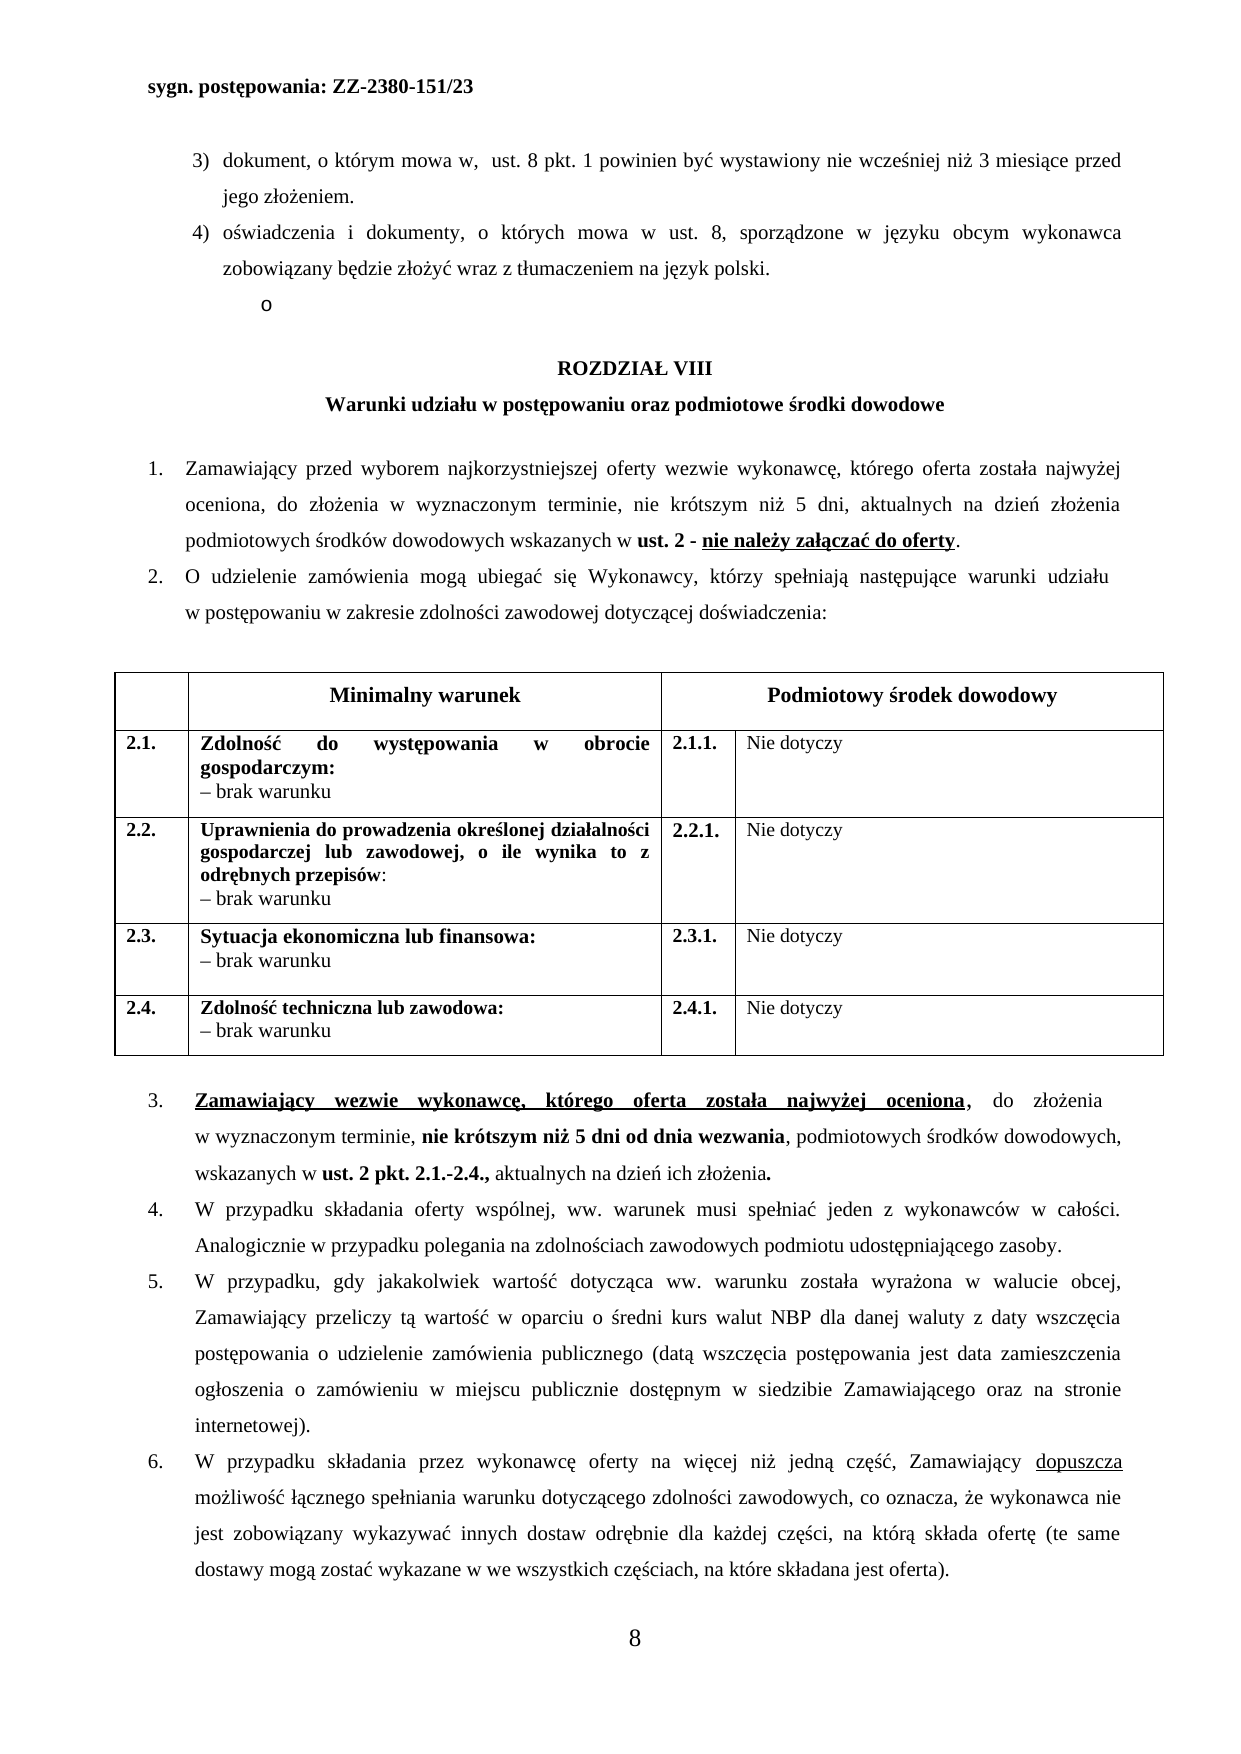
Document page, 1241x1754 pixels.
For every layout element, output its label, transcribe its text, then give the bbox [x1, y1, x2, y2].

list dokument, o którym mowa w, ust. 8 pkt. 1 powinien być wystawiony nie wcześniej niż 3 miesiące przed jego złożeniem. [192, 148, 1122, 208]
table_cell Uprawnienia do prowadzenia określonej działalności gospodarczej lub zawodowej, o ile wynika to z odrębnych przepisów: – brak warunku [189, 818, 661, 923]
table_cell 2.2. [116, 818, 188, 923]
table_cell Sytuacja ekonomiczna lub finansowa: – brak warunku [189, 924, 661, 994]
table_cell 2.4.1. [662, 996, 735, 1055]
table_header [116, 673, 188, 730]
table_header Podmiotowy środek dowodowy [662, 673, 1163, 730]
list W przypadku składania przez wykonawcę oferty na więcej niż jedną część, Zamawiający dopuszcza możliwość łącznego spełniania warunku dotyczącego zdolności zawodowych, co oznacza, że wykonawca nie jest zobowiązany wykazywać innych dostaw odrębnie dla każdej części, na którą składa ofertę (te same dostawy mogą zostać wykazane w we wszystkich częściach, na które składana jest oferta). [148, 1449, 1122, 1581]
table_cell 2.4. [116, 996, 188, 1055]
table_cell Nie dotyczy [736, 731, 1163, 817]
list O udzielenie zamówienia mogą ubiegać się Wykonawcy, którzy spełniają następujące warunki udziału w postępowaniu w zakresie zdolności zawodowej dotyczącej doświadczenia: [148, 564, 1122, 624]
table_cell 2.3.1. [662, 924, 735, 994]
list oświadczenia i dokumenty, o których mowa w ust. 8, sporządzone w języku obcym wykonawca zobowiązany będzie złożyć wraz z tłumaczeniem na język polski. [192, 220, 1122, 280]
table_cell 2.1.1. [662, 731, 735, 817]
table_cell Zdolność do występowania w obrocie gospodarczym: – brak warunku [189, 731, 661, 817]
table_cell Zdolność techniczna lub zawodowa: – brak warunku [189, 996, 661, 1055]
text Warunki udziału w postępowaniu oraz podmiotowe środki dowodowe [148, 392, 1122, 416]
list Zamawiający wezwie wykonawcę, którego oferta została najwyżej oceniona, do złożenia w wyznaczonym terminie, nie krótszym niż 5 dni od dnia wezwania, podmiotowych środków dowodowych, wskazanych w ust. 2 pkt. 2.1.-2.4., aktualnych na dzień ich złożenia. [148, 1084, 1122, 1184]
table_cell Nie dotyczy [736, 818, 1163, 923]
text ROZDZIAŁ VIII [148, 356, 1122, 380]
table_cell Nie dotyczy [736, 924, 1163, 994]
table_cell [662, 818, 735, 923]
table_header Minimalny warunek [189, 673, 661, 730]
table_cell 2.3. [116, 924, 188, 994]
list Zamawiający przed wyborem najkorzystniejszej oferty wezwie wykonawcę, którego oferta została najwyżej oceniona, do złożenia w wyznaczonym terminie, nie krótszym niż 5 dni, aktualnych na dzień złożenia podmiotowych środków dowodowych wskazanych w ust. 2 - nie należy załączać do oferty. [148, 456, 1122, 552]
list W przypadku, gdy jakakolwiek wartość dotycząca ww. warunku została wyrażona w walucie obcej, Zamawiający przeliczy tą wartość w oparciu o średni kurs walut NBP dla danej waluty z daty wszczęcia postępowania o udzielenie zamówienia publicznego (datą wszczęcia postępowania jest data zamieszczenia ogłoszenia o zamówieniu w miejscu publicznie dostępnym w siedzibie Zamawiającego oraz na stronie internetowej). [148, 1269, 1122, 1437]
table_cell 2.1. [116, 731, 188, 817]
table_cell Nie dotyczy [736, 996, 1163, 1055]
list W przypadku składania oferty wspólnej, ww. warunek musi spełniać jeden z wykonawców w całości. Analogicznie w przypadku polegania na zdolnościach zawodowych podmiotu udostępniającego zasoby. [148, 1197, 1122, 1257]
